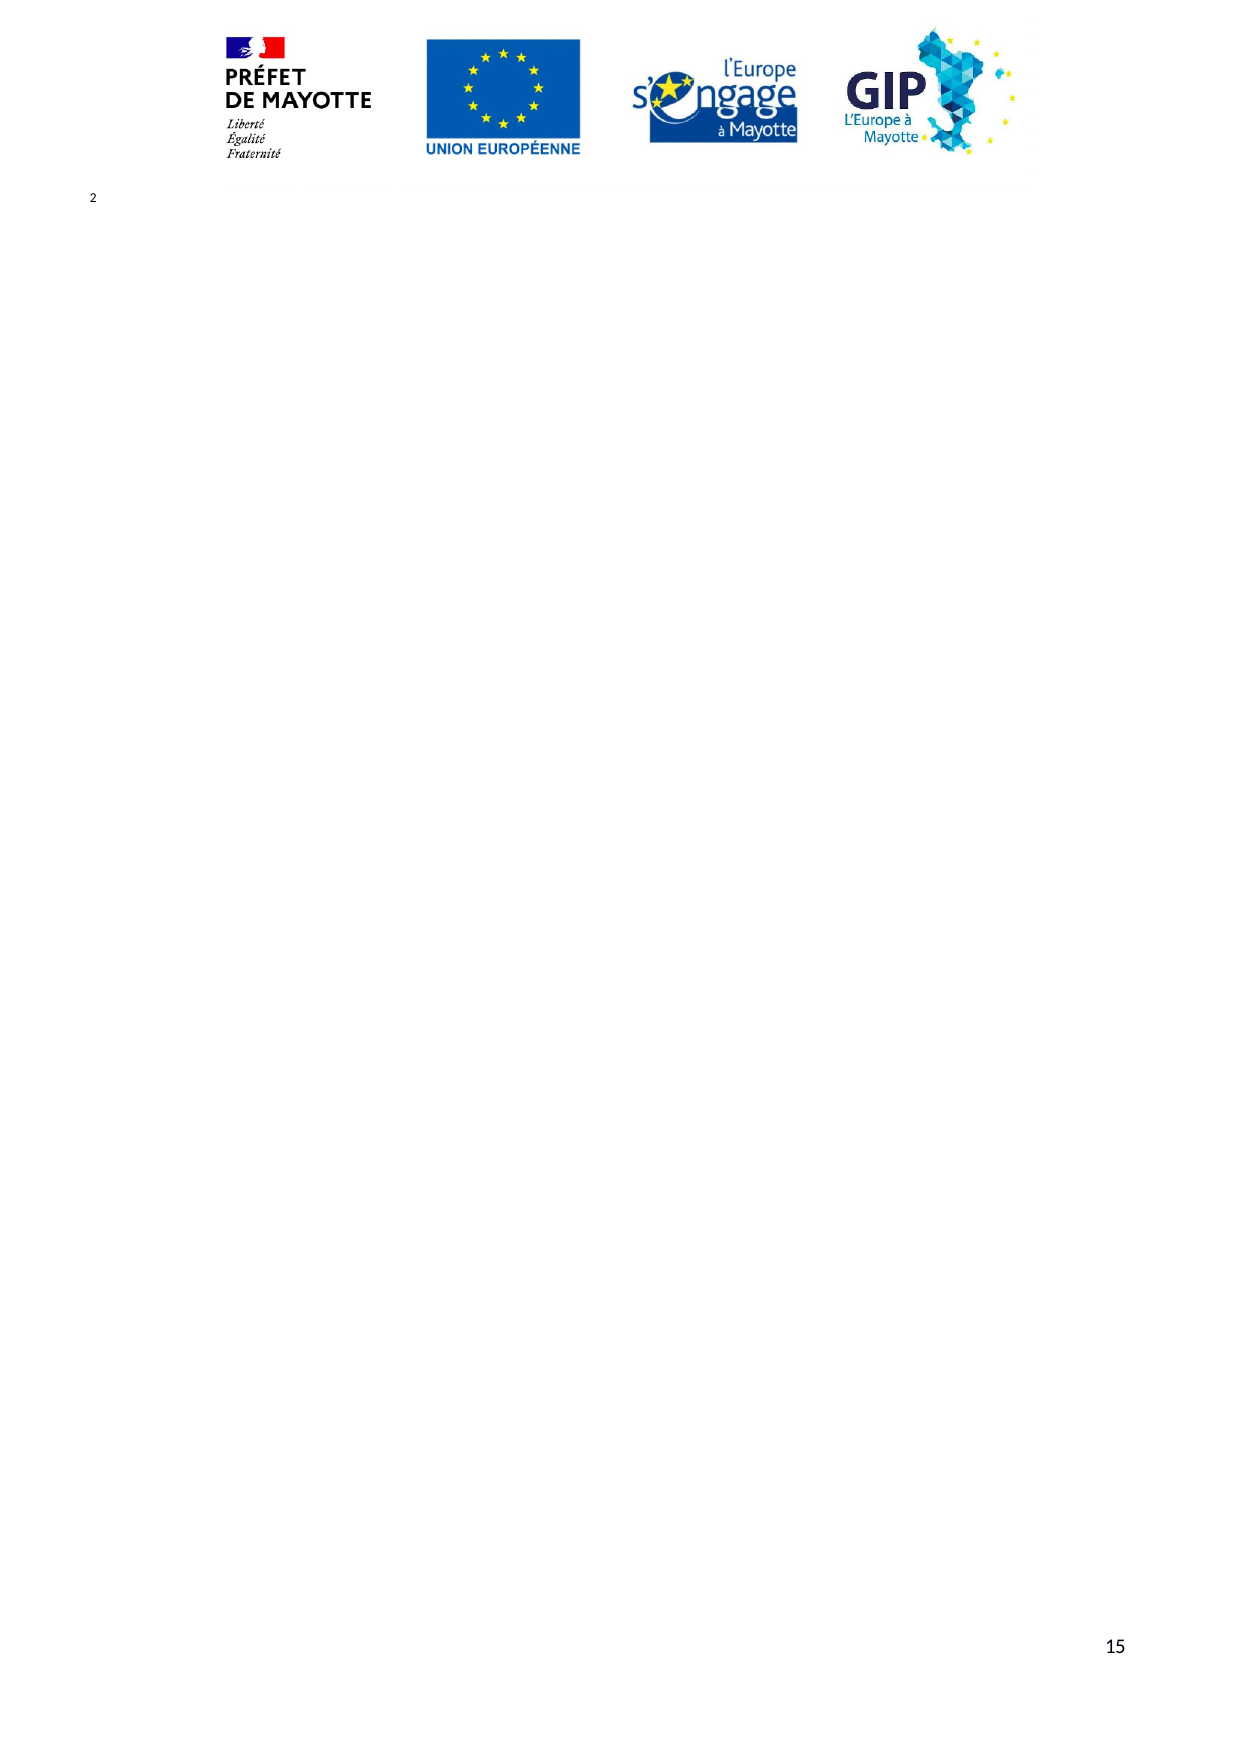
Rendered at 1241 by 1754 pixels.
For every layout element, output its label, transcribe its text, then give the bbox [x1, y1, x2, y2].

text 2 [89, 189, 1240, 206]
picture [225, 1, 1033, 186]
